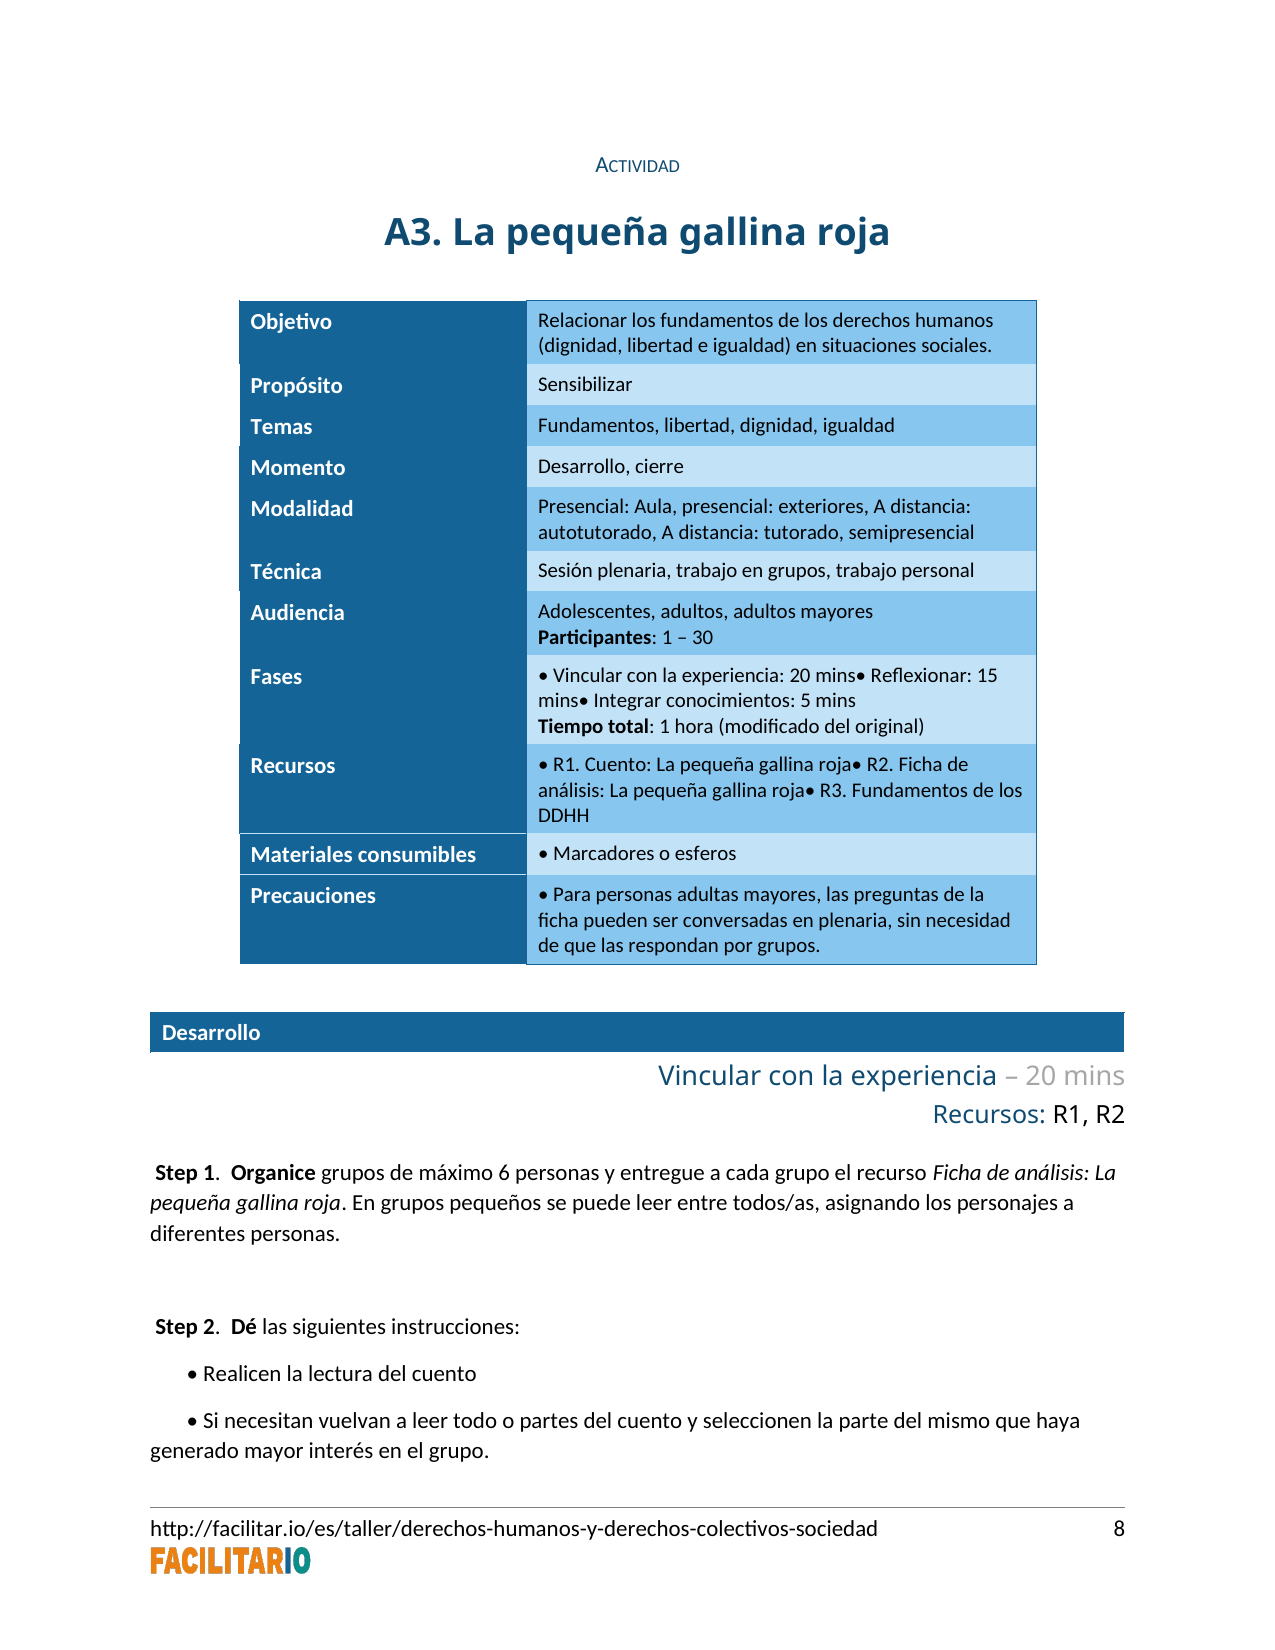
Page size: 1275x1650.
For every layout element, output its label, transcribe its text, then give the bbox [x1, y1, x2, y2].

table_cell Adolescentes, adultos, adultos mayores Participantes: 1 – 30 [527, 591, 1036, 655]
table_cell Temas [240, 406, 526, 446]
table_cell Precauciones [240, 876, 526, 964]
table_cell Sensibilizar [527, 364, 1036, 405]
subtitle A3. La pequeña gallina roja [150, 205, 1125, 256]
table_cell Audiencia [240, 593, 526, 655]
table_cell • Para personas adultas mayores, las preguntas de la ficha pueden ser conversadas en plenaria, sin necesidad de que las respondan por grupos. [527, 875, 1036, 964]
text Actividad [150, 150, 1125, 178]
table_cell Fases [240, 656, 526, 744]
subtitle Vincular con la experiencia – 20 mins [150, 1057, 1125, 1093]
table_cell • Marcadores o esferos [527, 834, 1036, 874]
table_header Desarrollo [151, 1013, 1124, 1052]
table_cell Recursos [240, 745, 526, 833]
text Recursos: R1, R2 [150, 1096, 1125, 1131]
text Step 2. Dé las siguientes instrucciones: [150, 1312, 1125, 1340]
table_header Objetivo [240, 301, 526, 364]
table_cell Fundamentos, libertad, dignidad, igualdad [527, 405, 1036, 446]
table_cell • R1. Cuento: La pequeña gallina roja [527, 744, 1036, 833]
table_cell Técnica [240, 552, 526, 591]
picture [145, 1544, 315, 1576]
table_header Relacionar los fundamentos de los derechos humanos (dignidad, libertad e igualdad) en situaciones sociales. [527, 301, 1036, 364]
table_cell Momento [240, 447, 526, 487]
text • Si necesitan vuelvan a leer todo o partes del cuento y seleccionen la parte del mismo que haya generado mayor interés en el grupo. [150, 1406, 1125, 1464]
table_cell Desarrollo, cierre [527, 446, 1036, 487]
table_cell • Vincular con la experiencia: 20 mins Tiempo total: 1 hora (modificado del original) [527, 655, 1036, 744]
table_cell Materiales consumibles [240, 835, 526, 874]
table_cell Presencial: Aula, presencial: exteriores, A distancia: autotutorado, A distancia: tutorado, semipresencial [527, 487, 1036, 551]
text Step 1. Organice grupos de máximo 6 personas y entregue a cada grupo el recurso Ficha de análisis: La pequeña gallina roja. En grupos pequeños se puede leer entre todos/as, asignando los personajes a diferentes personas. [150, 1158, 1125, 1247]
table_cell Sesión plenaria, trabajo en grupos, trabajo personal [527, 551, 1036, 591]
table_cell Propósito [240, 365, 526, 405]
table_cell Modalidad [240, 488, 526, 551]
text • Realicen la lectura del cuento [150, 1359, 1125, 1387]
